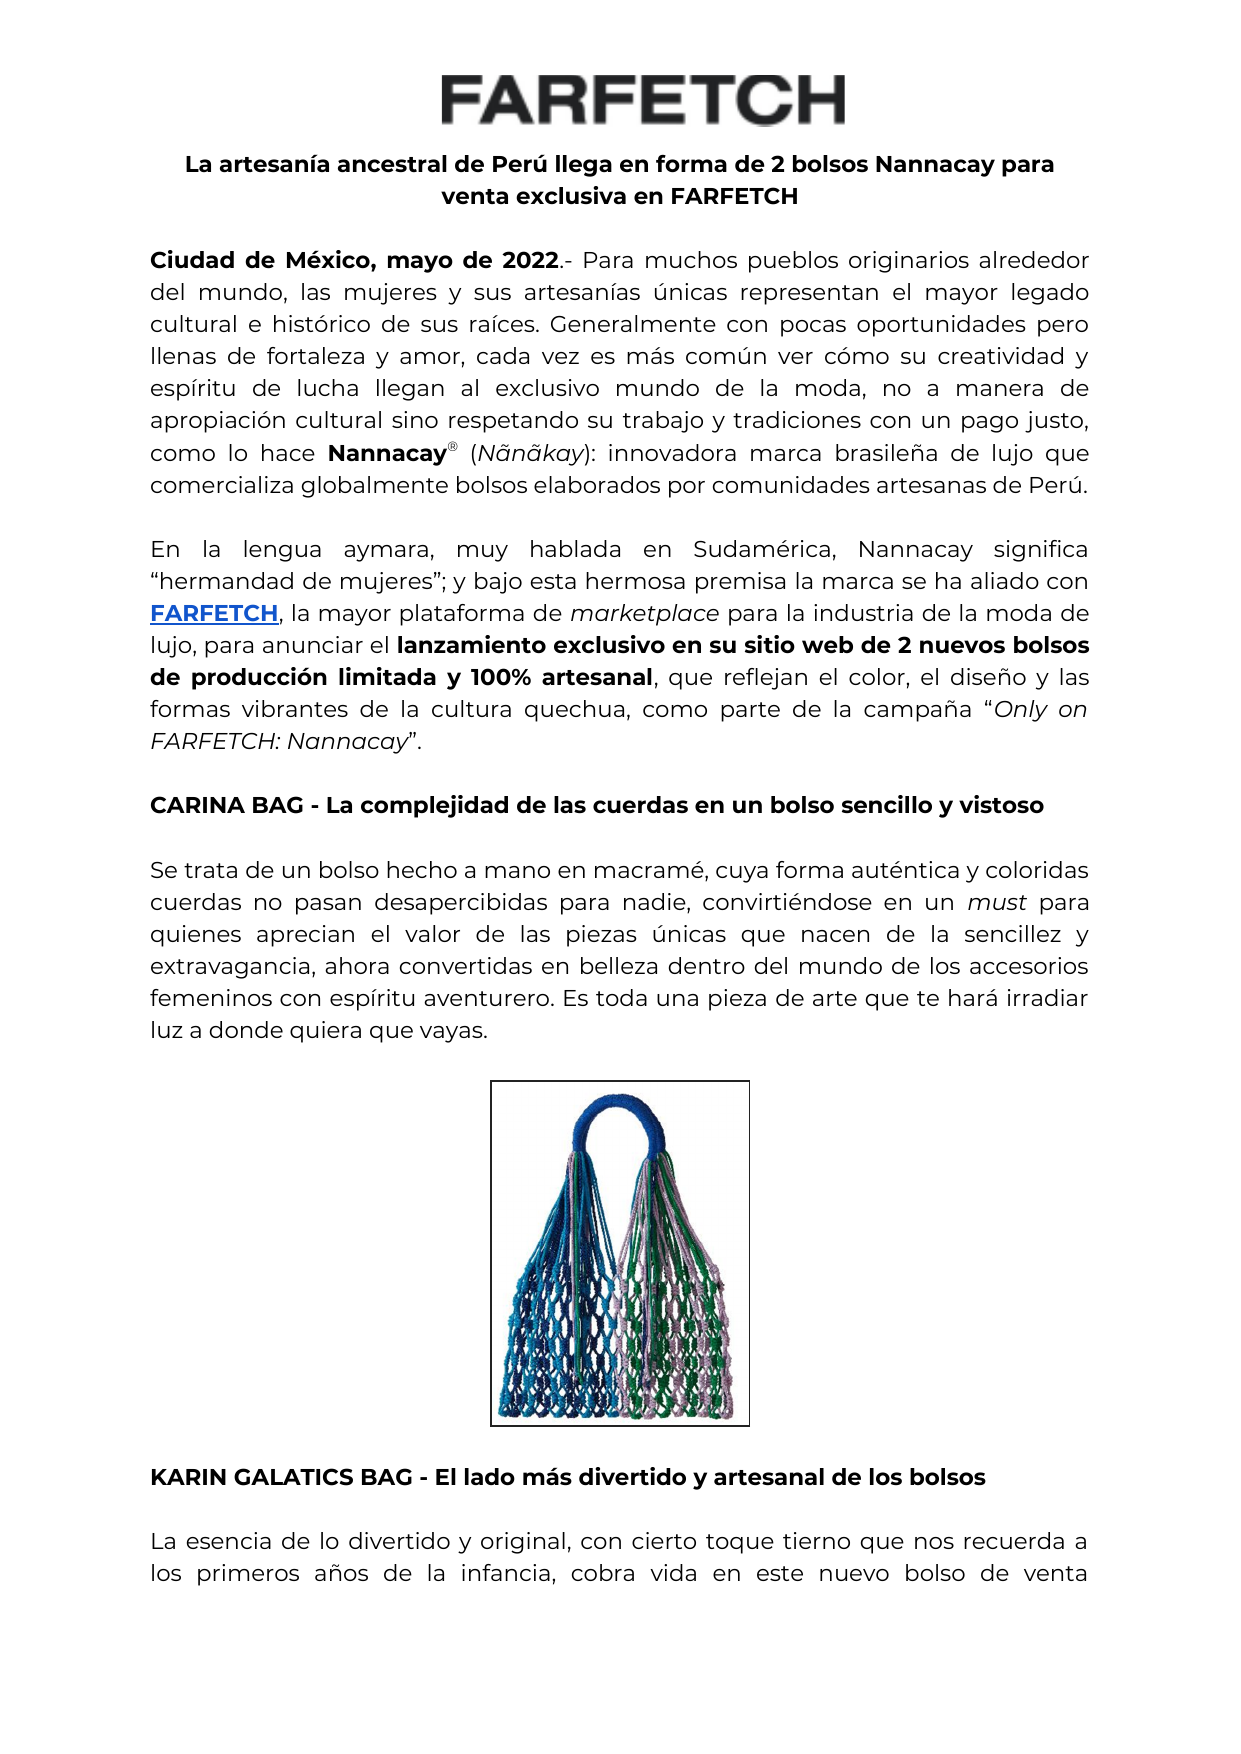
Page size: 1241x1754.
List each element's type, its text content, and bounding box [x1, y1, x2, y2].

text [150, 1527, 1090, 1587]
text KARIN GALATICS BAG - El lado más divertido y artesanal de los bolsos [150, 1463, 1090, 1491]
text La artesanía ancestral de Perú llega en forma de 2 bolsos Nannacay para venta exclusiva en FARFETCH [150, 150, 1090, 210]
text En la lengua aymara, muy hablada en Sudamérica, Nannacay significa “hermandad de mujeres”; y bajo esta hermosa premisa la marca se ha aliado con FARFETCH, la mayor plataforma de marketplace para la industria de la moda de lujo, para anunciar el lanzamiento exclusivo en su sitio web de 2 nuevos bolsos de producción limitada y 100% artesanal, que reflejan el color, el diseño y las formas vibrantes de la cultura quechua, como parte de la campaña “Only on FARFETCH: Nannacay”. [150, 535, 1090, 755]
text Ciudad de México, mayo de 2022.- Para muchos pueblos originarios alrededor del mundo, las mujeres y sus artesanías únicas representan el mayor legado cultural e histórico de sus raíces. Generalmente con pocas oportunidades pero llenas de fortaleza y amor, cada vez es más común ver cómo su creatividad y espíritu de lucha llegan al exclusivo mundo de la moda, no a manera de apropiación cultural sino respetando su trabajo y tradiciones con un pago justo, como lo hace Nannacay® (Nãnãkay): innovadora marca brasileña de lujo que comercializa globalmente bolsos elaborados por comunidades artesanas de Perú. [150, 246, 1090, 499]
picture [492, 1082, 749, 1425]
text CARINA BAG - La complejidad de las cuerdas en un bolso sencillo y vistoso [150, 792, 1090, 819]
text Se trata de un bolso hecho a mano en macramé, cuya forma auténtica y coloridas cuerdas no pasan desapercibidas para nadie, convirtiéndose en un must para quienes aprecian el valor de las piezas únicas que nacen de la sencillez y extravagancia, ahora convertidas en belleza dentro del mundo de los accesorios femeninos con espíritu aventurero. Es toda una pieza de arte que te hará irradiar luz a donde quiera que vayas. [150, 856, 1090, 1044]
picture [441, 75, 845, 127]
